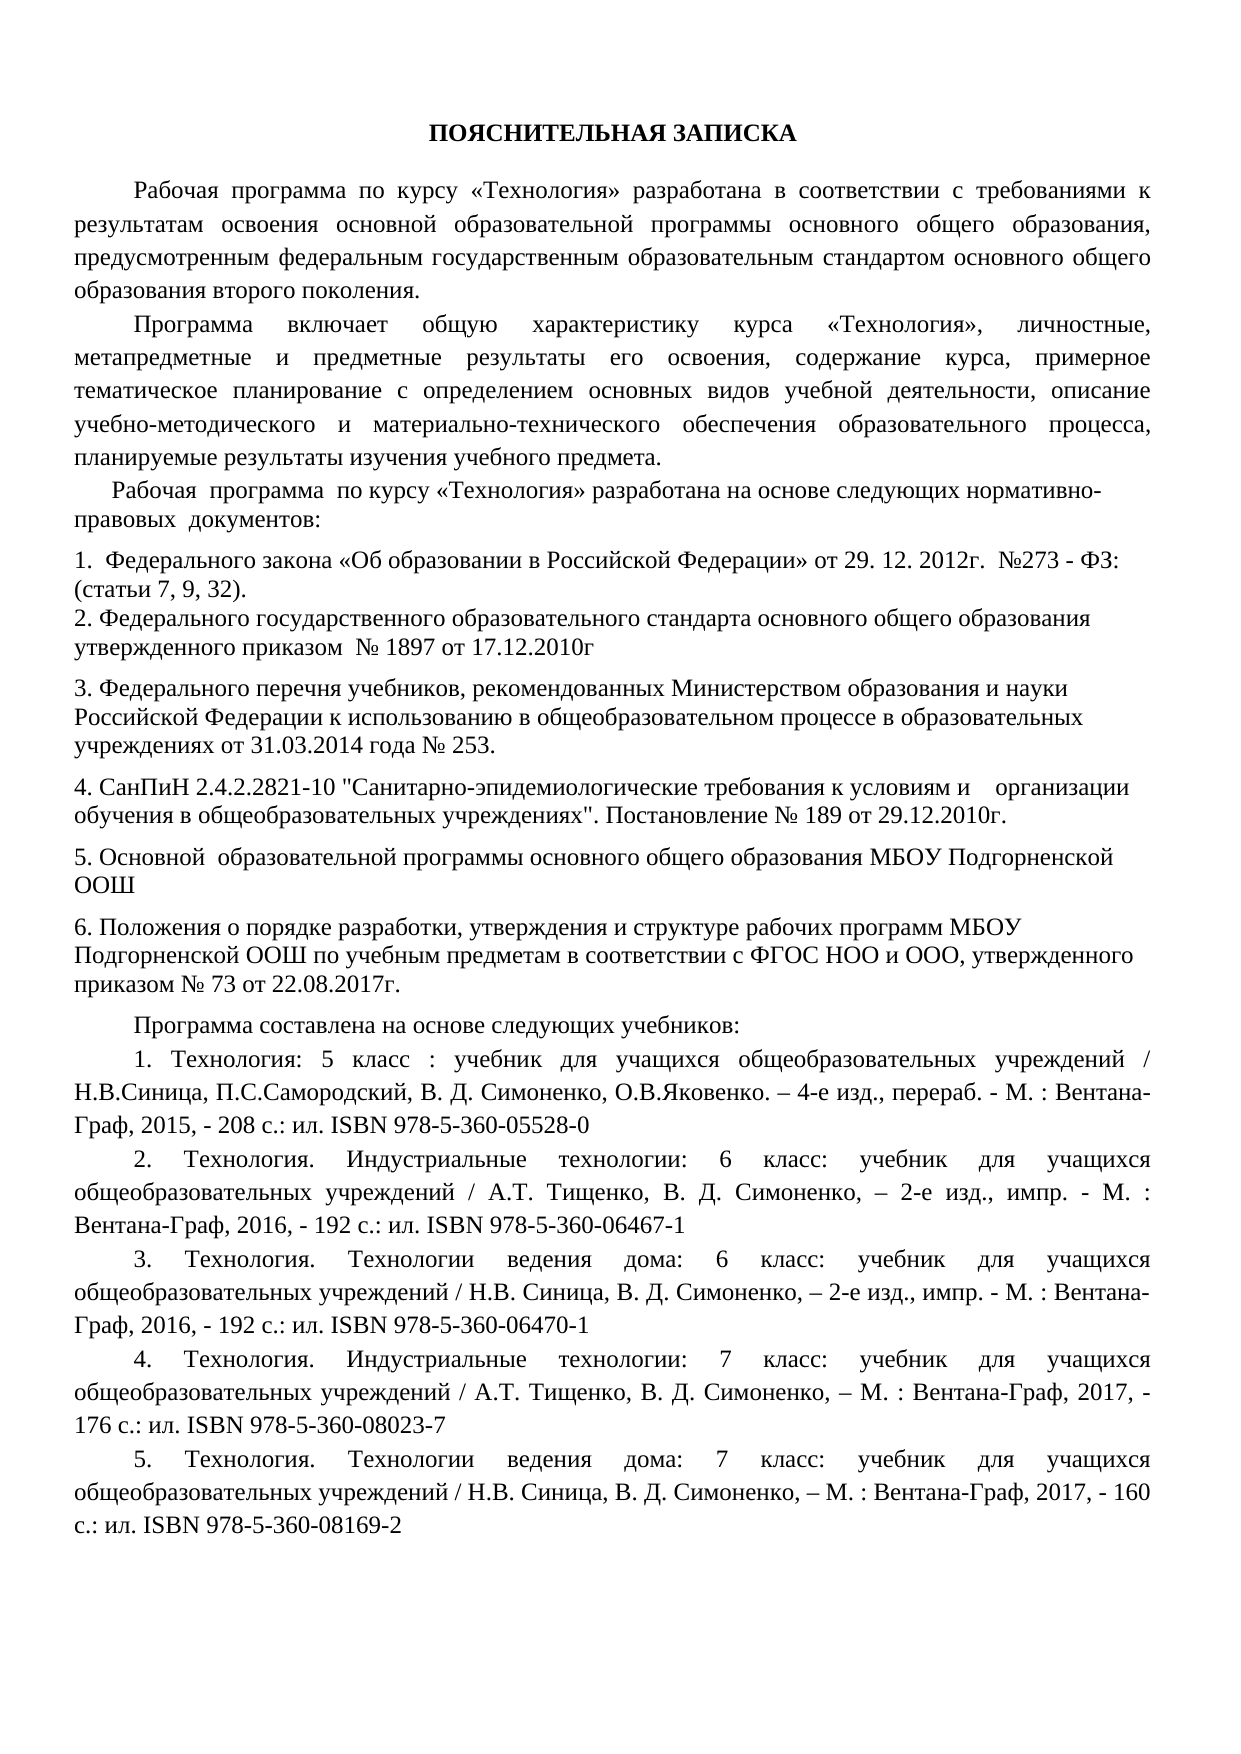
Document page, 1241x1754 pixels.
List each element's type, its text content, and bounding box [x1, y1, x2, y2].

text 3. Федерального перечня учебников, рекомендованных Министерством образования и науки Российской Федерации к использованию в общеобразовательном процессе в образовательных учреждениях от 31.03.2014 года № 253. [74, 673, 1152, 759]
text 4. СанПиН 2.4.2.2821-10 "Санитарно-эпидемиологические требования к условиям и организации обучения в общеобразовательных учреждениях". Постановление № 189 от 29.12.2010г. [74, 772, 1152, 829]
text 4. Технология. Индустриальные технологии: 7 класс: учебник для учащихся общеобразовательных учреждений / А.Т. Тищенко, В. Д. Симоненко, – М. : Вентана-Граф, 2017, - 176 с.: ил. ISBN 978-5-360-08023-7 [74, 1344, 1152, 1439]
text 6. Положения о порядке разработки, утверждения и структуре рабочих программ МБОУ Подгорненской ООШ по учебным предметам в соответствии с ФГОС НОО и ООО, утвержденного приказом № 73 от 22.08.2017г. [74, 912, 1152, 998]
text 5. Основной образовательной программы основного общего образования МБОУ Подгорненской ООШ [74, 842, 1152, 899]
text Рабочая программа по курсу «Технология» разработана в соответствии с требованиями к результатам освоения основной образовательной программы основного общего образования, предусмотренным федеральным государственным образовательным стандартом основного общего образования второго поколения. [74, 176, 1152, 304]
text Рабочая программа по курсу «Технология» разработана на основе следующих нормативно-правовых документов: [74, 476, 1152, 533]
text 3. Технология. Технологии ведения дома: 6 класс: учебник для учащихся общеобразовательных учреждений / Н.В. Синица, В. Д. Симоненко, – 2-е изд., импр. - М. : Вентана-Граф, 2016, - 192 с.: ил. ISBN 978-5-360-06470-1 [74, 1244, 1152, 1339]
text Программа составлена на основе следующих учебников: [74, 1011, 1152, 1039]
text 2. Федерального государственного образовательного стандарта основного общего образования утвержденного приказом № 1897 от 17.12.2010г [74, 603, 1152, 661]
text Программа включает общую характеристику курса «Технология», личностные, метапредметные и предметные результаты его освоения, содержание курса, примерное тематическое планирование с определением основных видов учебной деятельности, описание учебно-методического и материально-технического обеспечения образовательного процесса, планируемые результаты изучения учебного предмета. [74, 309, 1152, 471]
text 1. Федерального закона «Об образовании в Российской Федерации» от 29. 12. 2012г. №273 - ФЗ: (статьи 7, 9, 32). [74, 546, 1152, 603]
text 2. Технология. Индустриальные технологии: 6 класс: учебник для учащихся общеобразовательных учреждений / А.Т. Тищенко, В. Д. Симоненко, – 2-е изд., импр. - М. : Вентана-Граф, 2016, - 192 с.: ил. ISBN 978-5-360-06467-1 [74, 1144, 1152, 1239]
text 1. Технология: 5 класс : учебник для учащихся общеобразовательных учреждений / Н.В.Синица, П.С.Самородский, В. Д. Симоненко, О.В.Яковенко. – 4-е изд., перераб. - М. : Вентана-Граф, 2015, - 208 с.: ил. ISBN 978-5-360-05528-0 [74, 1044, 1152, 1139]
text Пояснительная записка [74, 118, 1152, 147]
text 5. Технология. Технологии ведения дома: 7 класс: учебник для учащихся общеобразовательных учреждений / Н.В. Синица, В. Д. Симоненко, – М. : Вентана-Граф, 2017, - 160 с.: ил. ISBN 978-5-360-08169-2 [74, 1444, 1152, 1539]
